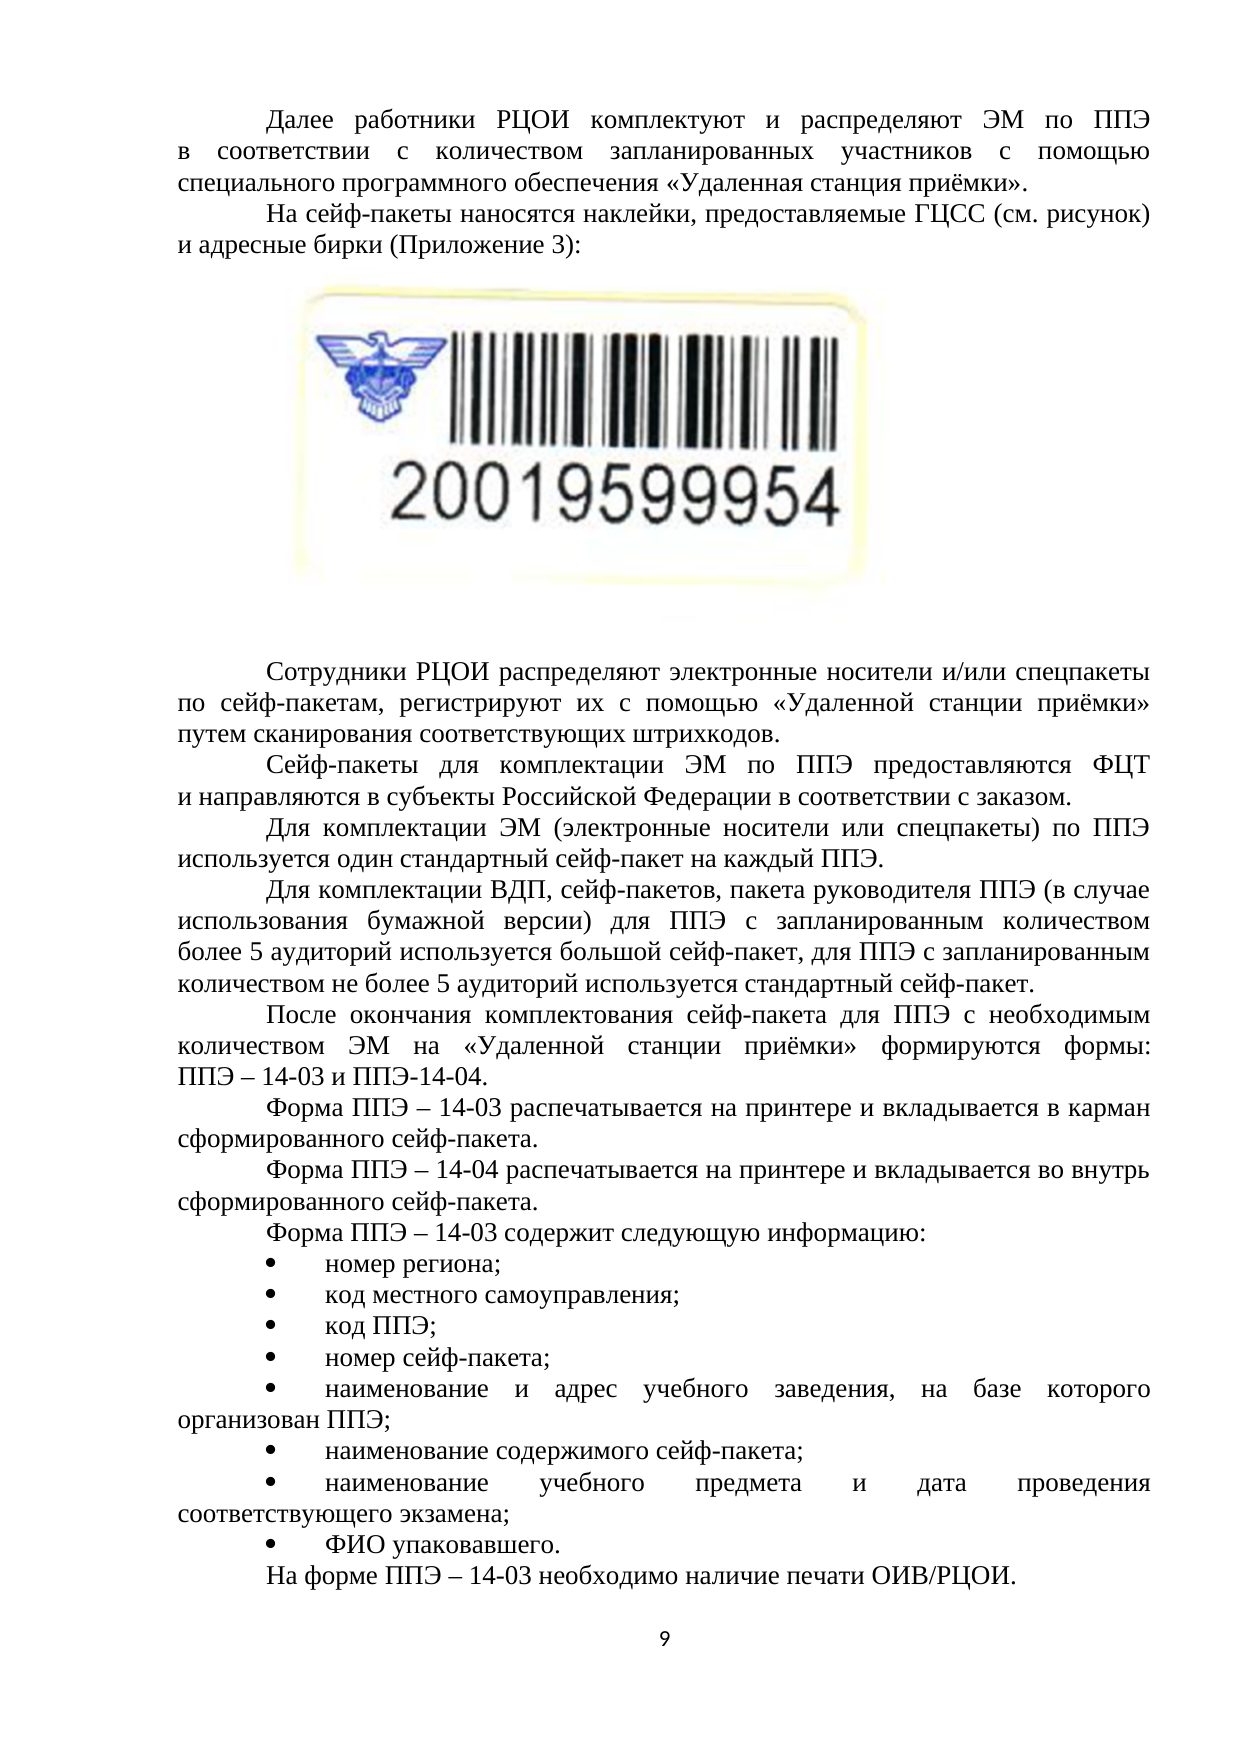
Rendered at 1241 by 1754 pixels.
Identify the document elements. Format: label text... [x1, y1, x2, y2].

text Далее работники РЦОИ комплектуют и распределяют ЭМ по ППЭ в соответствии с количеством запланированных участников с помощью специального программного обеспечения «Удаленная станция приёмки». [177, 103, 1152, 197]
text После окончания комплектования сейф-пакета для ППЭ с необходимым количеством ЭМ на «Удаленной станции приёмки» формируются формы: ППЭ – 14-03 и ППЭ-14-04. [177, 998, 1152, 1091]
list На форме ППЭ – 14-03 необходимо наличие печати ОИВ/РЦОИ. [177, 1559, 1152, 1590]
list наименование и адрес учебного заведения, на базе которого организован ППЭ; [177, 1372, 1152, 1434]
list код ППЭ; [177, 1309, 1152, 1341]
text Для комплектации ВДП, сейф-пакетов, пакета руководителя ППЭ (в случае использования бумажной версии) для ППЭ с запланированным количеством более 5 аудиторий используется большой сейф-пакет, для ППЭ с запланированным количеством не более 5 аудиторий используется стандартный сейф-пакет. [177, 873, 1152, 998]
text На сейф-пакеты наносятся наклейки, предоставляемые ГЦСС (см. рисунок) и адресные бирки (Приложение 3): [177, 197, 1152, 259]
picture [251, 259, 933, 624]
list номер региона; [177, 1247, 1152, 1278]
list код местного самоуправления; [177, 1278, 1152, 1309]
list ФИО упаковавшего. [177, 1528, 1152, 1559]
text Сотрудники РЦОИ распределяют электронные носители и/или спецпакеты по сейф-пакетам, регистрируют их с помощью «Удаленной станции приёмки» путем сканирования соответствующих штрихкодов. [177, 655, 1152, 749]
text Форма ППЭ – 14-03 содержит следующую информацию: [177, 1216, 1152, 1247]
text Форма ППЭ – 14-03 распечатывается на принтере и вкладывается в карман сформированного сейф-пакета. [177, 1091, 1152, 1153]
text Для комплектации ЭМ (электронные носители или спецпакеты) по ППЭ используется один стандартный сейф-пакет на каждый ППЭ. [177, 811, 1152, 873]
list наименование учебного предмета и дата проведения соответствующего экзамена; [177, 1466, 1152, 1528]
list номер сейф-пакета; [177, 1341, 1152, 1372]
list наименование содержимого сейф-пакета; [177, 1434, 1152, 1466]
text Сейф-пакеты для комплектации ЭМ по ППЭ предоставляются ФЦТ и направляются в субъекты Российской Федерации в соответствии с заказом. [177, 749, 1152, 811]
text Форма ППЭ – 14-04 распечатывается на принтере и вкладывается во внутрь сформированного сейф-пакета. [177, 1153, 1152, 1216]
